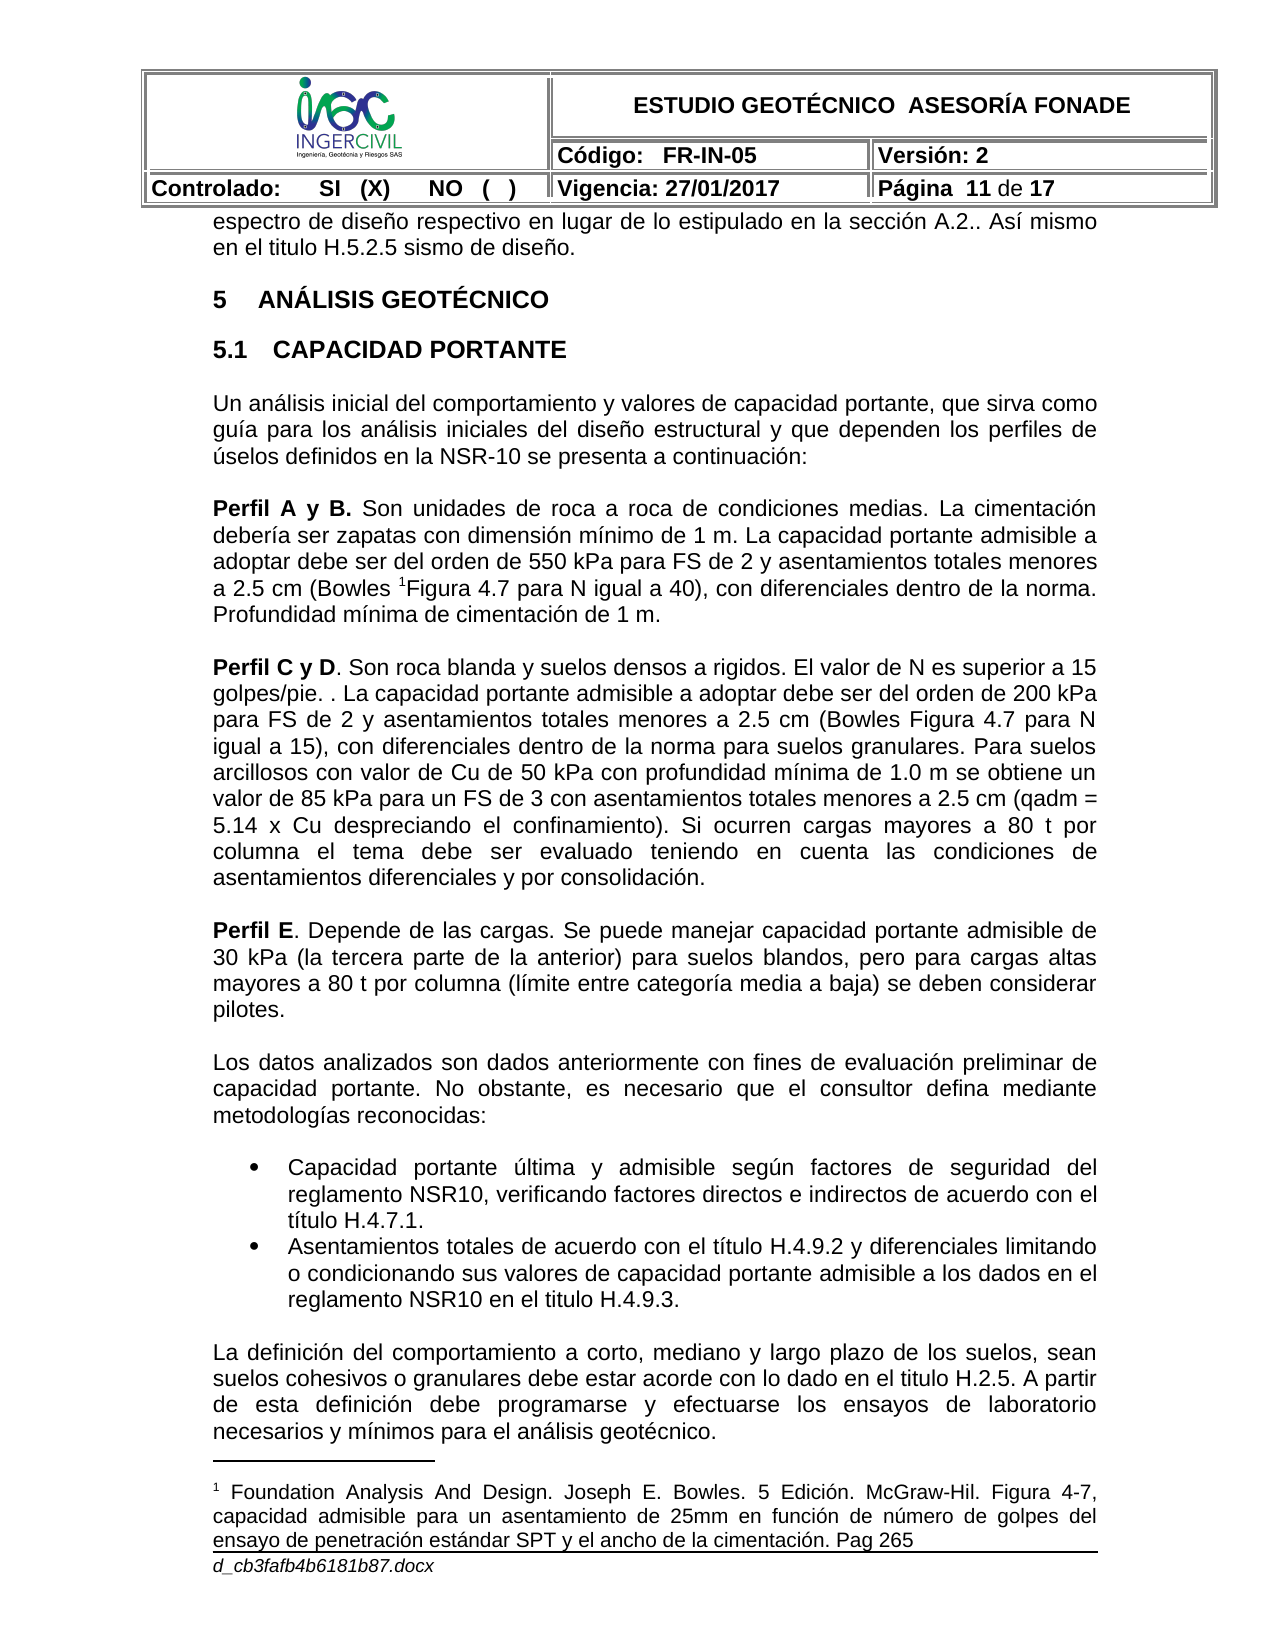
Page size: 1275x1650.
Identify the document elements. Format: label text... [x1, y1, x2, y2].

text Perfil E. Depende de las cargas. Se puede manejar capacidad portante admisible de 30 kPa (la tercera parte de la anterior) para suelos blandos, pero para cargas altas mayores a 80 t por columna (límite entre categoría media a baja) se deben considerar pilotes. [213, 917, 1098, 1022]
subtitle CAPACIDAD PORTANTE [213, 335, 1098, 364]
picture [287, 75, 407, 161]
subtitle ANÁLISIS GEOTÉCNICO [213, 285, 1098, 314]
text Un análisis inicial del comportamiento y valores de capacidad portante, que sirva como guía para los análisis iniciales del diseño estructural y que dependen los perfiles de úselos definidos en la NSR-10 se presenta a continuación: [213, 390, 1098, 469]
list Capacidad portante última y admisible según factores de seguridad del reglamento NSR10, verificando factores directos e indirectos de acuerdo con el título H.4.7.1. [250, 1154, 1098, 1233]
text La definición del comportamiento a corto, mediano y largo plazo de los suelos, sean suelos cohesivos o granulares debe estar acorde con lo dado en el titulo H.2.5. A partir de esta definición debe programarse y efectuarse los ensayos de laboratorio necesarios y mínimos para el análisis geotécnico. [213, 1339, 1098, 1444]
text Perfil A y B. Son unidades de roca a roca de condiciones medias. La cimentación debería ser zapatas con dimensión mínimo de 1 m. La capacidad portante admisible a adoptar debe ser del orden de 550 kPa para FS de 2 y asentamientos totales menores a 2.5 cm (Bowles Figura 4.7 para N igual a 40), con diferenciales dentro de la norma. Profundidad mínima de cimentación de 1 m. [213, 495, 1098, 627]
text Los datos analizados son dados anteriormente con fines de evaluación preliminar de capacidad portante. No obstante, es necesario que el consultor defina mediante metodologías reconocidas: [213, 1049, 1098, 1128]
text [213, 148, 1098, 205]
list Asentamientos totales de acuerdo con el título H.4.9.2 y diferenciales limitando o condicionando sus valores de capacidad portante admisible a los dados en el reglamento NSR10 en el titulo H.4.9.3. [250, 1233, 1098, 1312]
text Perfil C y D. Son roca blanda y suelos densos a rigidos. El valor de N es superior a 15 golpes/pie. . La capacidad portante admisible a adoptar debe ser del orden de 200 kPa para FS de 2 y asentamientos totales menores a 2.5 cm (Bowles Figura 4.7 para N igual a 15), con diferenciales dentro de la norma para suelos granulares. Para suelos arcillosos con valor de Cu de 50 kPa con profundidad mínima de 1.0 m se obtiene un valor de 85 kPa para un FS de 3 con asentamientos totales menores a 2.5 cm (qadm = 5.14 x Cu despreciando el confinamiento). Si ocurren cargas mayores a 80 t por columna el tema debe ser evaluado teniendo en cuenta las condiciones de asentamientos diferenciales y por consolidación. [213, 653, 1098, 891]
